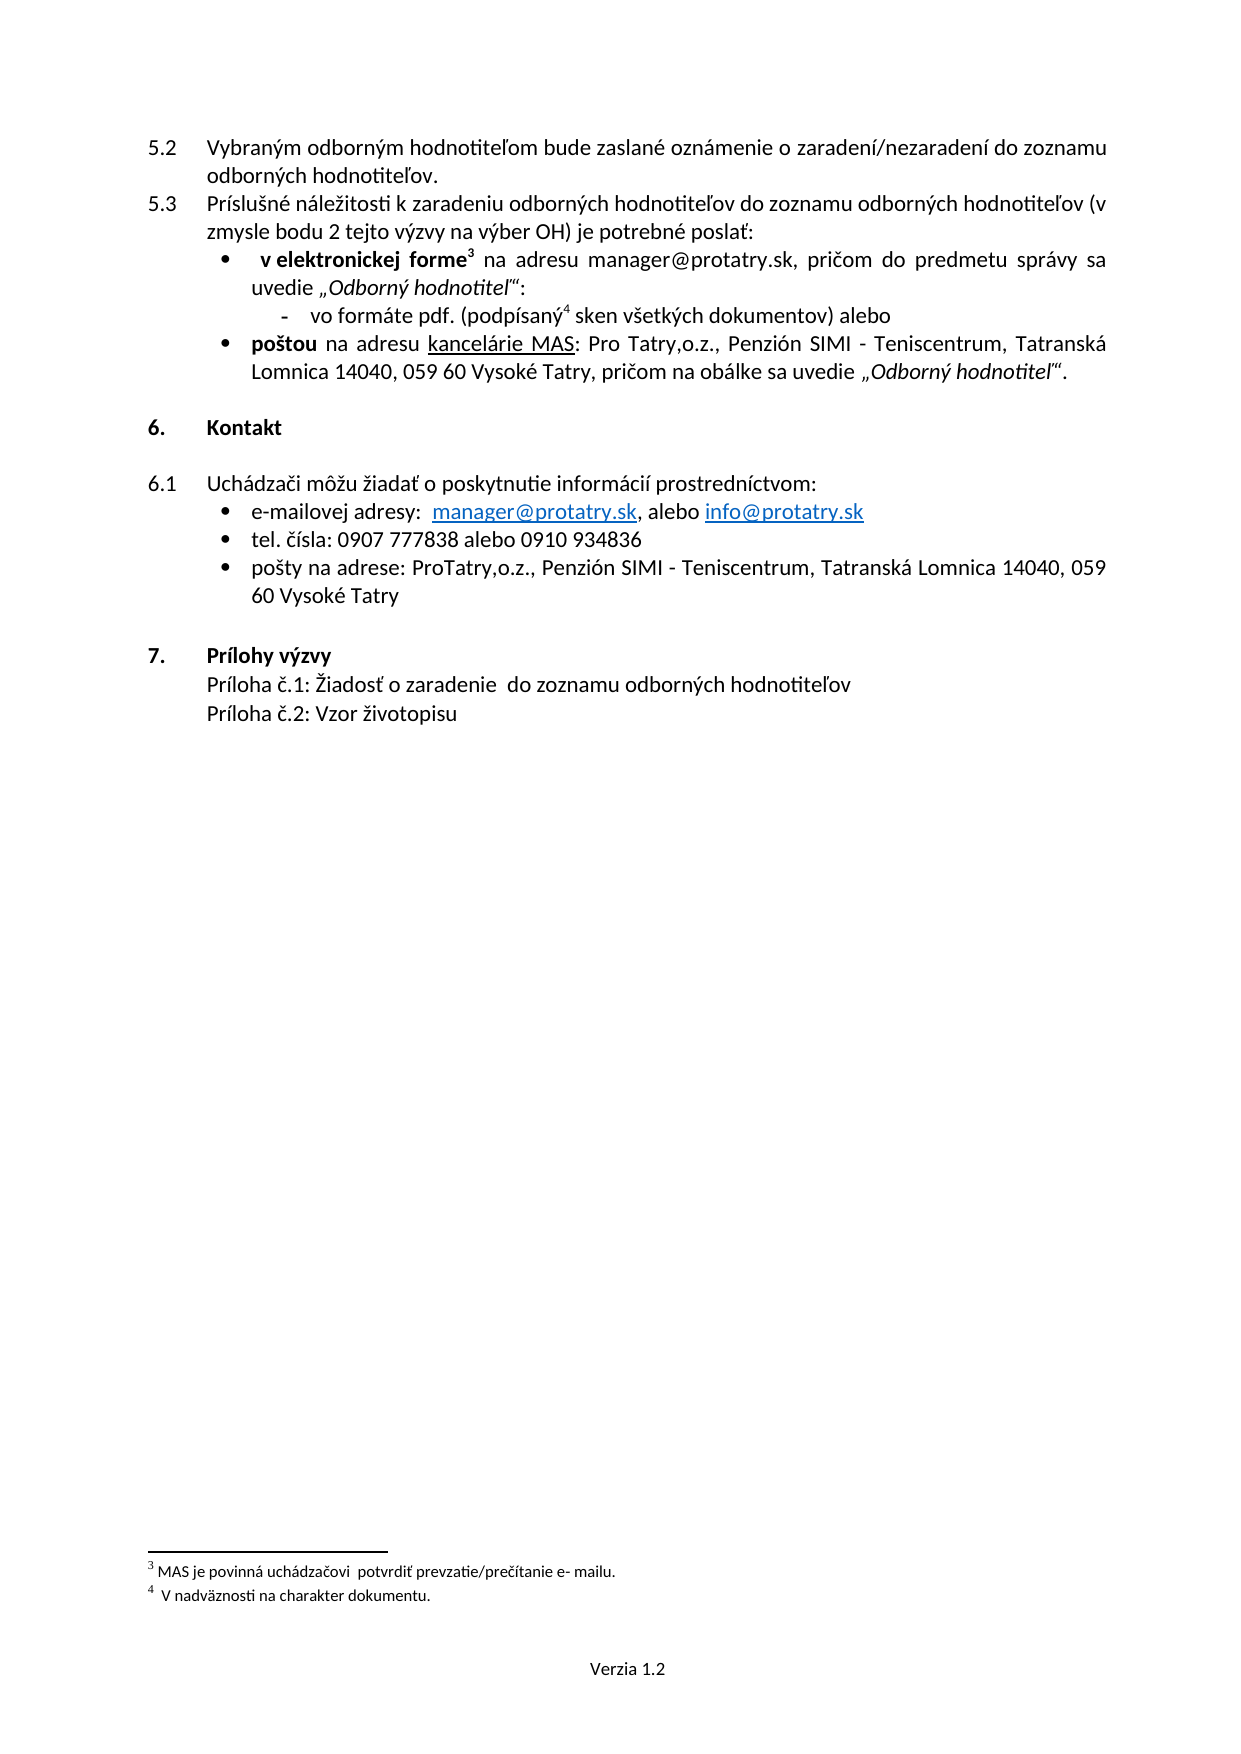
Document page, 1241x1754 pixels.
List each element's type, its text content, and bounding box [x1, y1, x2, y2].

list Príslušné náležitosti k zaradeniu odborných hodnotiteľov do zoznamu odborných hodnotiteľov (v zmysle bodu 2 tejto výzvy na výber OH) je potrebné poslať: [148, 189, 1107, 245]
list v elektronickej forme na adresu manager@protatry.sk, pričom do predmetu správy sa uvedie „Odborný hodnotiteľ“: [221, 245, 1107, 301]
list Uchádzači môžu žiadať o poskytnutie informácií prostredníctvom: [148, 469, 1107, 497]
list Prílohy výzvy [148, 637, 1107, 671]
list Vybraným odborným hodnotiteľom bude zaslané oznámenie o zaradení/nezaradení do zoznamu odborných hodnotiteľov. [148, 133, 1107, 189]
list pošty na adrese: ProTatry,o.z., Penzión SIMI - Teniscentrum, Tatranská Lomnica 14040, 059 60 Vysoké Tatry [221, 553, 1107, 609]
list Príloha č.1: Žiadosť o zaradenie do zoznamu odborných hodnotiteľov [207, 671, 1107, 699]
list tel. čísla: 0907 777838 alebo 0910 934836 [221, 525, 1107, 553]
list Kontakt [148, 413, 1107, 441]
list e-mailovej adresy: manager@protatry.sk, alebo info@protatry.sk [221, 497, 1107, 525]
list Príloha č.2: Vzor životopisu [207, 699, 1107, 727]
list poštou na adresu kancelárie MAS: Pro Tatry,o.z., Penzión SIMI - Teniscentrum, Tatranská Lomnica 14040, 059 60 Vysoké Tatry, pričom na obálke sa uvedie „Odborný hodnotiteľ“. [221, 329, 1107, 385]
list vo formáte pdf. (podpísaný sken všetkých dokumentov) alebo [281, 301, 1107, 329]
